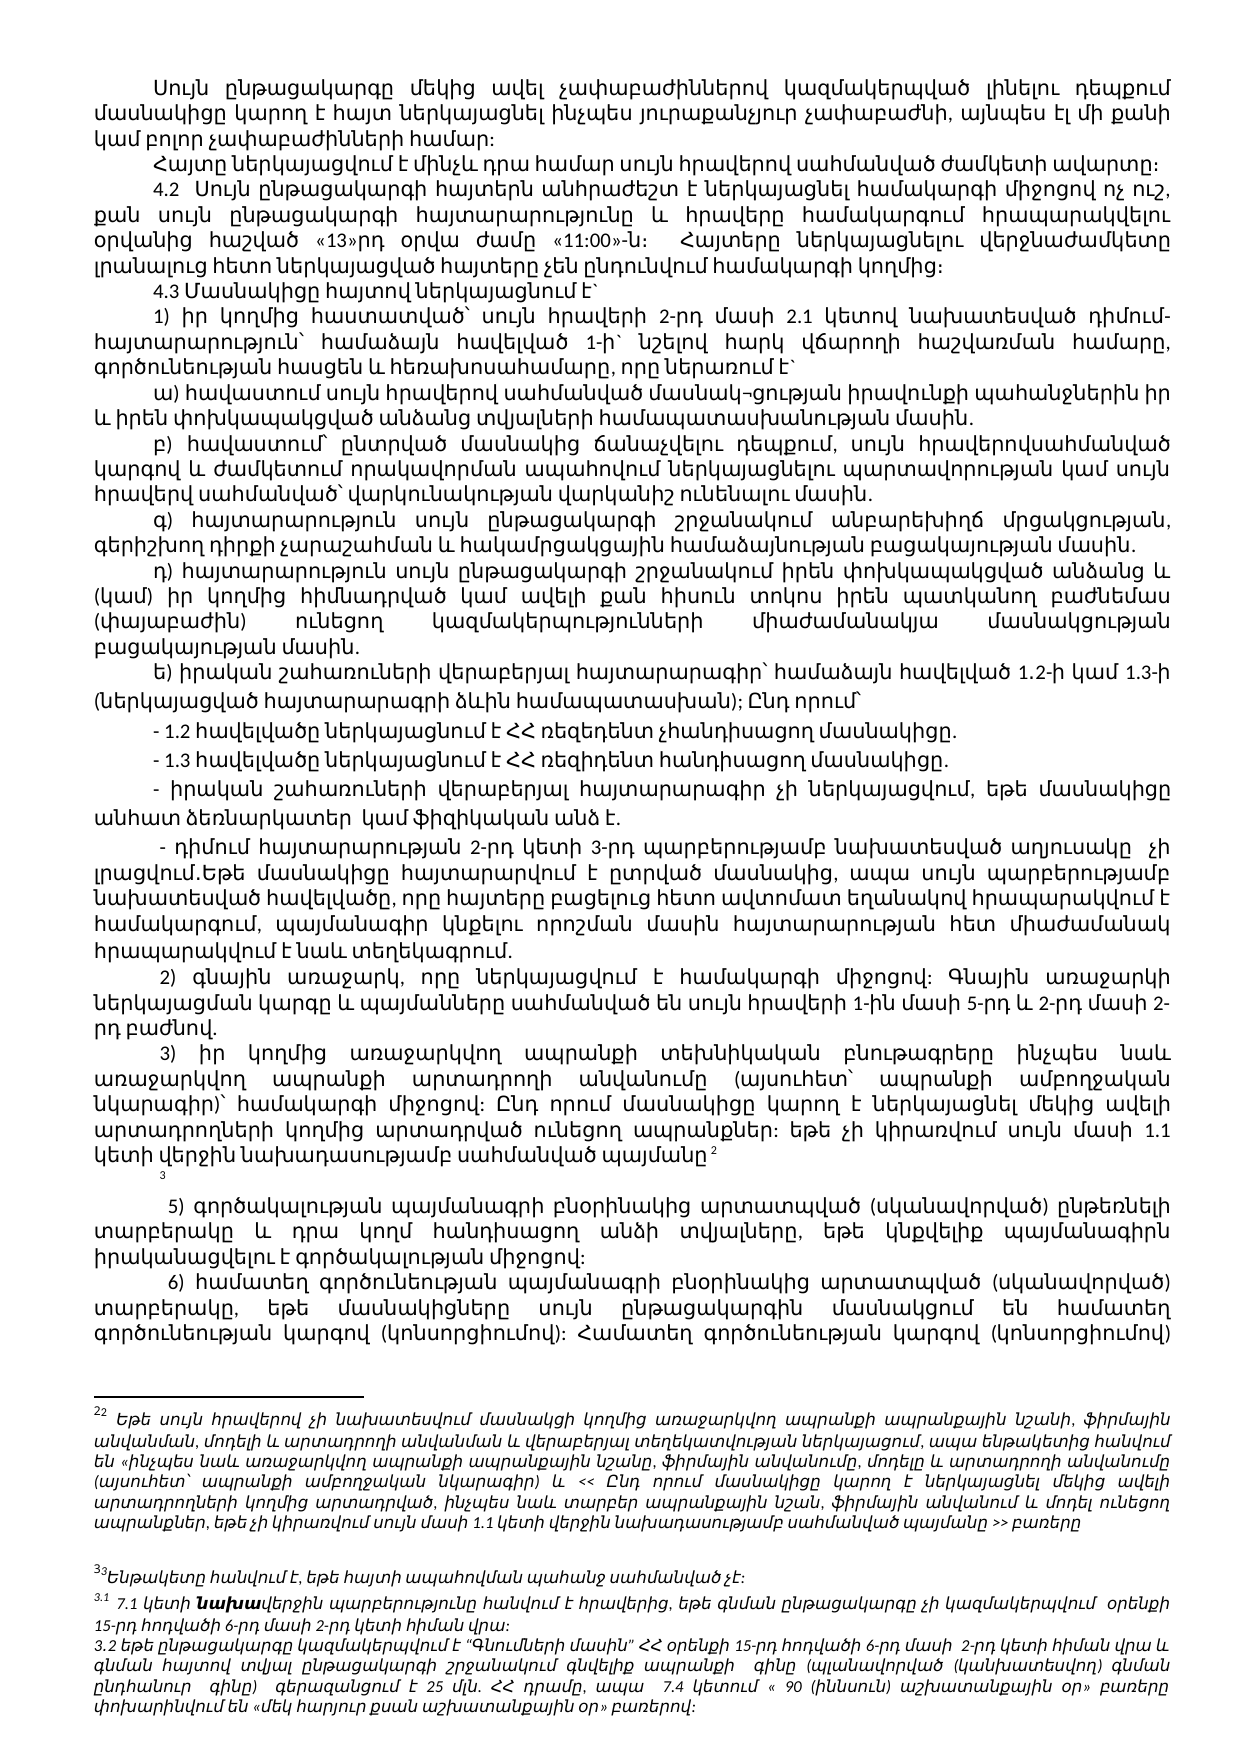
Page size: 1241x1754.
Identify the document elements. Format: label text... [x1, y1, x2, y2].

text ա) հավաստում սույն հրավերով սահմանված մասնակ¬ցության իրավունքի պահանջներին իր և իրեն փոխկապակցված անձանց տվյալների համապատասխանության մասին. [94, 380, 1171, 431]
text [94, 1269, 1171, 1346]
text 4.2 Սույն ընթացակարգի հայտերն անհրաժեշտ է ներկայացնել համակարգի միջոցով ոչ ուշ, քան սույն ընթացակարգի հայտարարությունը և հրավերը համակարգում հրապարակվելու օրվանից հաշված «13»րդ օրվա ժամը «11:00»-ն։ Հայտերը ներկայացնելու վերջնաժամկետը լրանալուց հետո ներկայացված հայտերը չեն ընդունվում համակարգի կողմից։ [94, 177, 1171, 278]
text դ) հայտարարություն սույն ընթացակարգի շրջանակում իրեն փոխկապակցված անձանց և (կամ) իր կողմից հիմնադրված կամ ավելի քան հիսուն տոկոս իրեն պատկանող բաժնեմաս (փայաբաժին) ունեցող կազմակերպությունների միաժամանակյա մասնակցության բացակայության մասին. [94, 558, 1171, 659]
text 1) իր կողմից հաստատված՝ սույն հրավերի 2-րդ մասի 2.1 կետով նախատեսված դիմում-հայտարարություն՝ համաձայն հավելված 1-ի` նշելով հարկ վճարողի հաշվառման համարը, գործունեության հասցեն և հեռախոսահամարը, որը ներառում է` [94, 304, 1171, 380]
text գ) հայտարարություն սույն ընթացակարգի շրջանակում անբարեխիղճ մրցակցության, գերիշխող դիրքի չարաշահման և հակամրցակցային համաձայնության բացակայության մասին. [94, 507, 1171, 558]
text ե) իրական շահառուների վերաբերյալ հայտարարագիր՝ համաձայն հավելված 1․2-ի կամ 1.3-ի (ներկայացված հայտարարագրի ձևին համապատասխան); Ընդ որում՝ [94, 659, 1171, 714]
text 2) գնային առաջարկ, որը ներկայացվում է համակարգի միջոցով: Գնային առաջարկի ներկայացման կարգը և պայմանները սահմանված են սույն հրավերի 1-ին մասի 5-րդ և 2-րդ մասի 2-րդ բաժնով. [94, 964, 1171, 1041]
text 3) իր կողմից առաջարկվող ապրանքի տեխնիկական բնութագրերը ինչպես նաև առաջարկվող ապրանքի արտադրողի անվանումը (այսուհետ՝ ապրանքի ամբողջական նկարագիր)՝ համակարգի միջոցով: Ընդ որում մասնակիցը կարող է ներկայացնել մեկից ավելի արտադրողների կողմից արտադրված ունեցող ապրանքներ: եթե չի կիրառվում սույն մասի 1.1 կետի վերջին նախադասությամբ սահմանված պայմանը 2 [94, 1041, 1171, 1168]
text - դիմում հայտարարության 2-րդ կետի 3-րդ պարբերությամբ նախատեսված աղյուսակը չի լրացվում․Եթե մասնակիցը հայտարարվում է ըտրված մասնակից, ապա սույն պարբերությամբ նախատեսված հավելվածը, որը հայտերը բացելուց հետո ավտոմատ եղանակով հրապարակվում է համակարգում, պայմանագիր կնքելու որոշման մասին հայտարարության հետ միաժամանակ հրապարակվում է նաև տեղեկագրում. [94, 834, 1171, 964]
text Սույն ընթացակարգը մեկից ավել չափաբաժիններով կազմակերպված լինելու դեպքում մասնակիցը կարող է հայտ ներկայացնել ինչպես յուրաքանչյուր չափաբաժնի, այնպես էլ մի քանի կամ բոլոր չափաբաժինների համար: [94, 75, 1171, 151]
text - 1.2 հավելվածը ներկայացնում է ՀՀ ռեզեդենտ չհանդիսացող մասնակիցը. [94, 718, 1171, 743]
text բ) հավաստում՝ ընտրված մասնակից ճանաչվելու դեպքում, սույն հրավերովսահմանված կարգով և ժամկետում որակավորման ապահովում ներկայացնելու պարտավորության կամ սույն հրավերվ սահմանված՝ վարկունակության վարկանիշ ունենալու մասին. [94, 431, 1171, 507]
text 3 [94, 1168, 1171, 1193]
text Հայտը ներկայացվում է մինչև դրա համար սույն հրավերով սահմանված ժամկետի ավարտը։ [94, 151, 1171, 177]
text 5) գործակալության պայմանագրի բնօրինակից արտատպված (սկանավորված) ընթեռնելի տարբերակը և դրա կողմ հանդիսացող անձի տվյալները, եթե կնքվելիք պայմանագիրն իրականացվելու է գործակալության միջոցով: [94, 1193, 1171, 1269]
text - իրական շահառուների վերաբերյալ հայտարարագիր չի ներկայացվում, եթե մասնակիցը անհատ ձեռնարկատեր կամ ֆիզիկական անձ է. [94, 776, 1171, 831]
text 4.3 Մասնակիցը հայտով ներկայացնում է` [94, 278, 1171, 304]
text - 1.3 հավելվածը ներկայացնում է ՀՀ ռեզիդենտ հանդիսացող մասնակիցը. [94, 747, 1171, 772]
